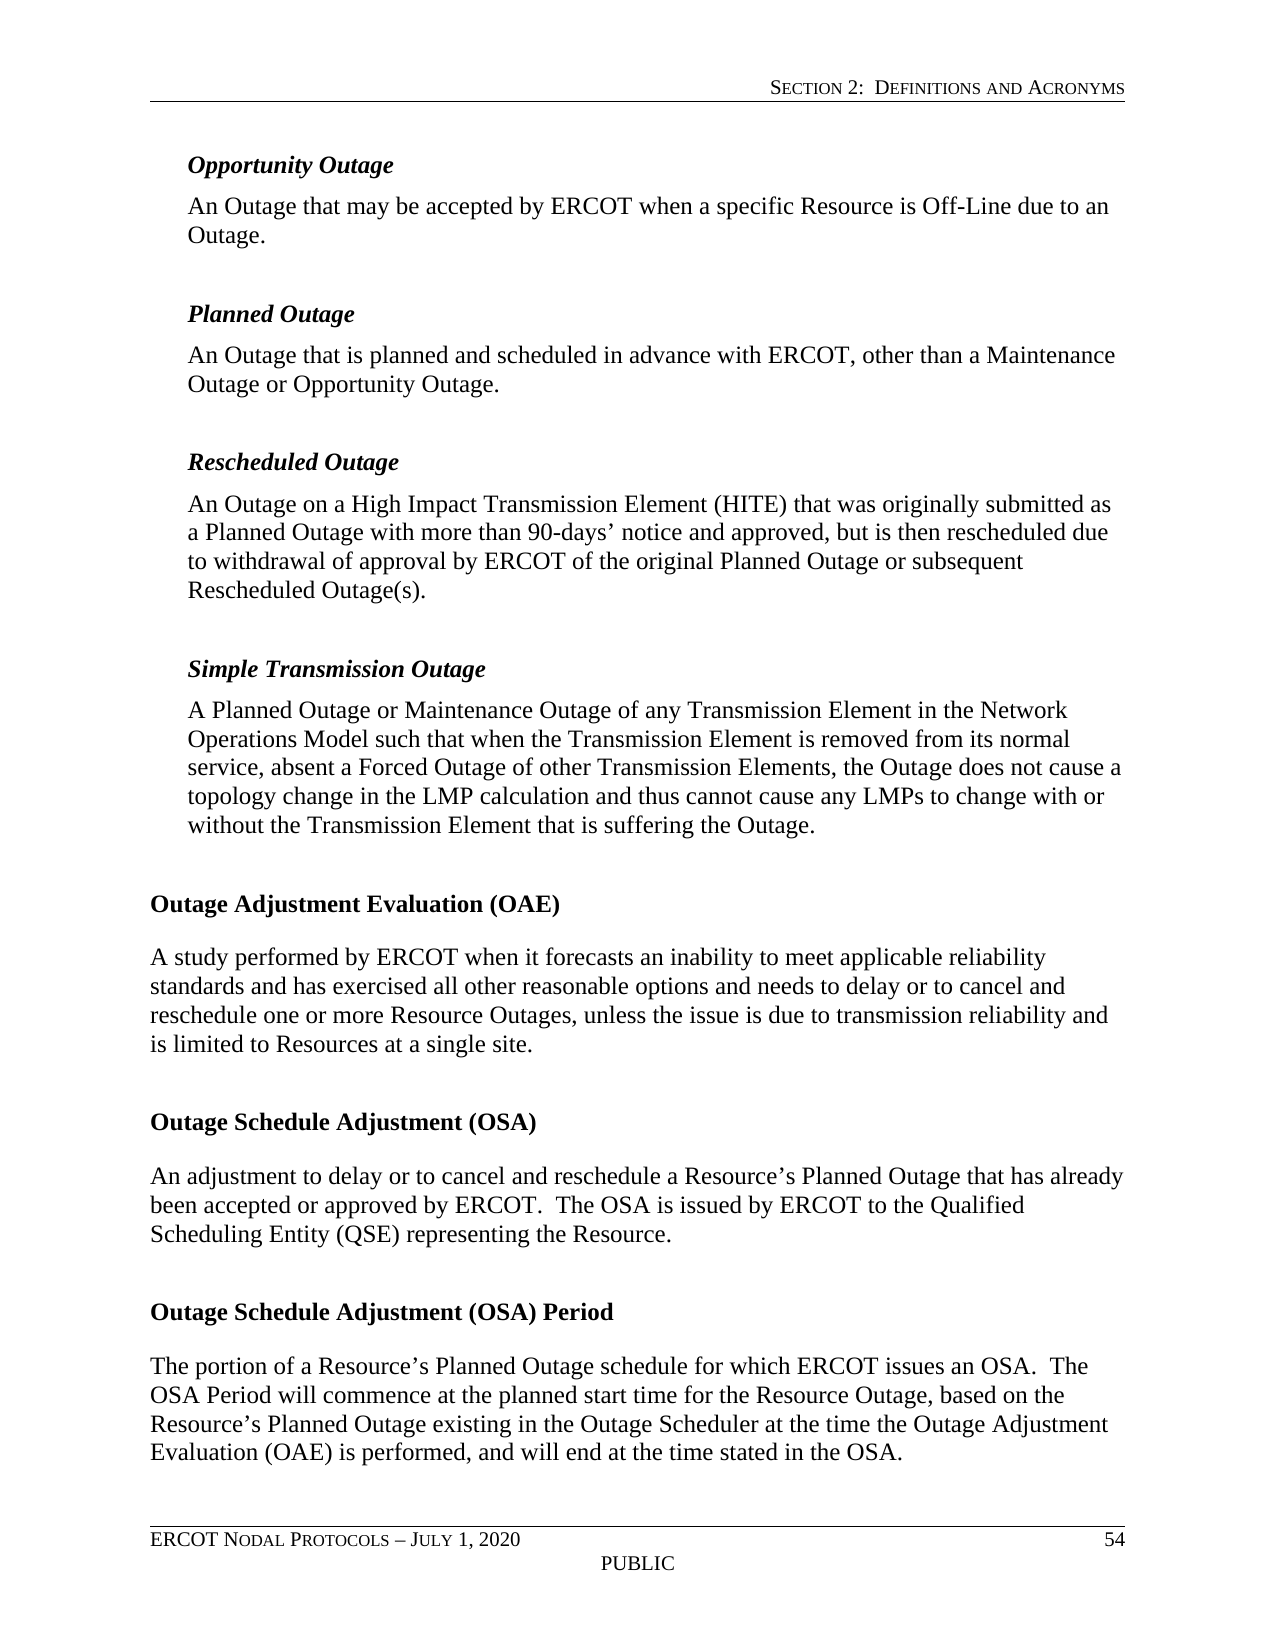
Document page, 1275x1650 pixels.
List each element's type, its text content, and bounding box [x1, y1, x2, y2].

text An Outage that may be accepted by ERCOT when a specific Resource is Off-Line due to an Outage. [187, 191, 1125, 249]
text Planned Outage [187, 299, 1125, 327]
text A Planned Outage or Maintenance Outage of any Transmission Element in the Network Operations Model such that when the Transmission Element is removed from its normal service, absent a Forced Outage of other Transmission Elements, the Outage does not cause a topology change in the LMP calculation and thus cannot cause any LMPs to change with or without the Transmission Element that is suffering the Outage. [187, 695, 1125, 839]
text Outage Adjustment Evaluation (OAE) [150, 889, 1125, 917]
text An Outage that is planned and scheduled in advance with ERCOT, other than a Maintenance Outage or Opportunity Outage. [187, 340, 1125, 397]
text An adjustment to delay or to cancel and reschedule a Resource’s Planned Outage that has already been accepted or approved by ERCOT. The OSA is issued by ERCOT to the Qualified Scheduling Entity (QSE) representing the Resource. [150, 1161, 1125, 1247]
text The portion of a Resource’s Planned Outage schedule for which ERCOT issues an OSA. The OSA Period will commence at the planned start time for the Resource Outage, based on the Resource’s Planned Outage existing in the Outage Scheduler at the time the Outage Adjustment Evaluation (OAE) is performed, and will end at the time stated in the OSA. [150, 1351, 1125, 1466]
text Rescheduled Outage [187, 447, 1125, 476]
text A study performed by ERCOT when it forecasts an inability to meet applicable reliability standards and has exercised all other reasonable options and needs to delay or to cancel and reschedule one or more Resource Outages, unless the issue is due to transmission reliability and is limited to Resources at a single site. [150, 942, 1125, 1057]
text An Outage on a High Impact Transmission Element (HITE) that was originally submitted as a Planned Outage with more than 90-days’ notice and approved, but is then rescheduled due to withdrawal of approval by ERCOT of the original Planned Outage or subsequent Rescheduled Outage(s). [187, 489, 1125, 604]
text Outage Schedule Adjustment (OSA) Period [150, 1297, 1125, 1326]
text Outage Schedule Adjustment (OSA) [150, 1107, 1125, 1136]
text Opportunity Outage [187, 150, 1125, 179]
text Simple Transmission Outage [187, 654, 1125, 682]
